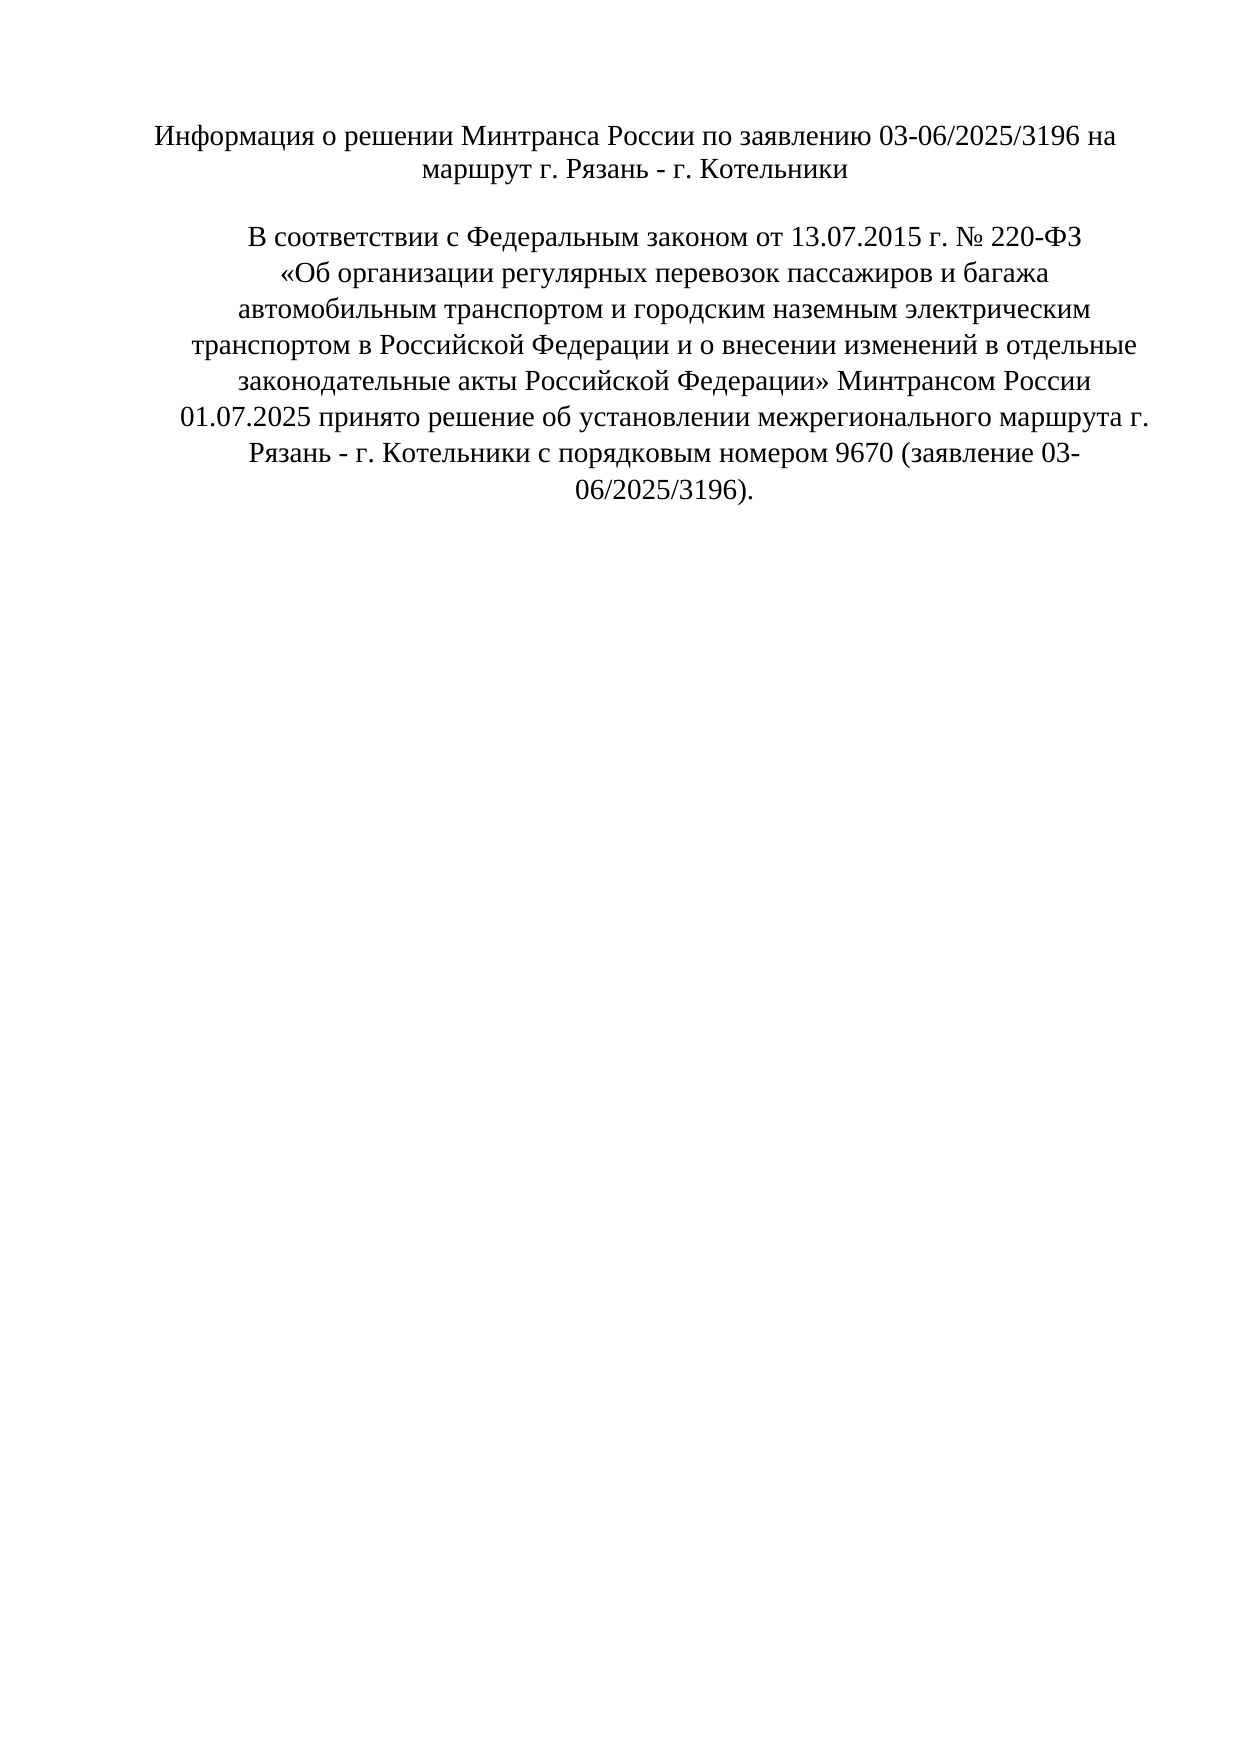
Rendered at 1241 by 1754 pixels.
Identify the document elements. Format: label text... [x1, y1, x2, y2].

text В соответствии с Федеральным законом от 13.07.2015 г. № 220-ФЗ «Об организации регулярных перевозок пассажиров и багажа автомобильным транспортом и городским наземным электрическим транспортом в Российской Федерации и о внесении изменений в отдельные законодательные акты Российской Федерации» Минтрансом России 01.07.2025 принято решение об установлении межрегионального маршрута г. Рязань - г. Котельники с порядковым номером 9670 (заявление 03-06/2025/3196). [177, 219, 1152, 505]
text Информация о решении Минтранса России по заявлению 03-06/2025/3196 на маршрут г. Рязань - г. Котельники [118, 118, 1152, 185]
